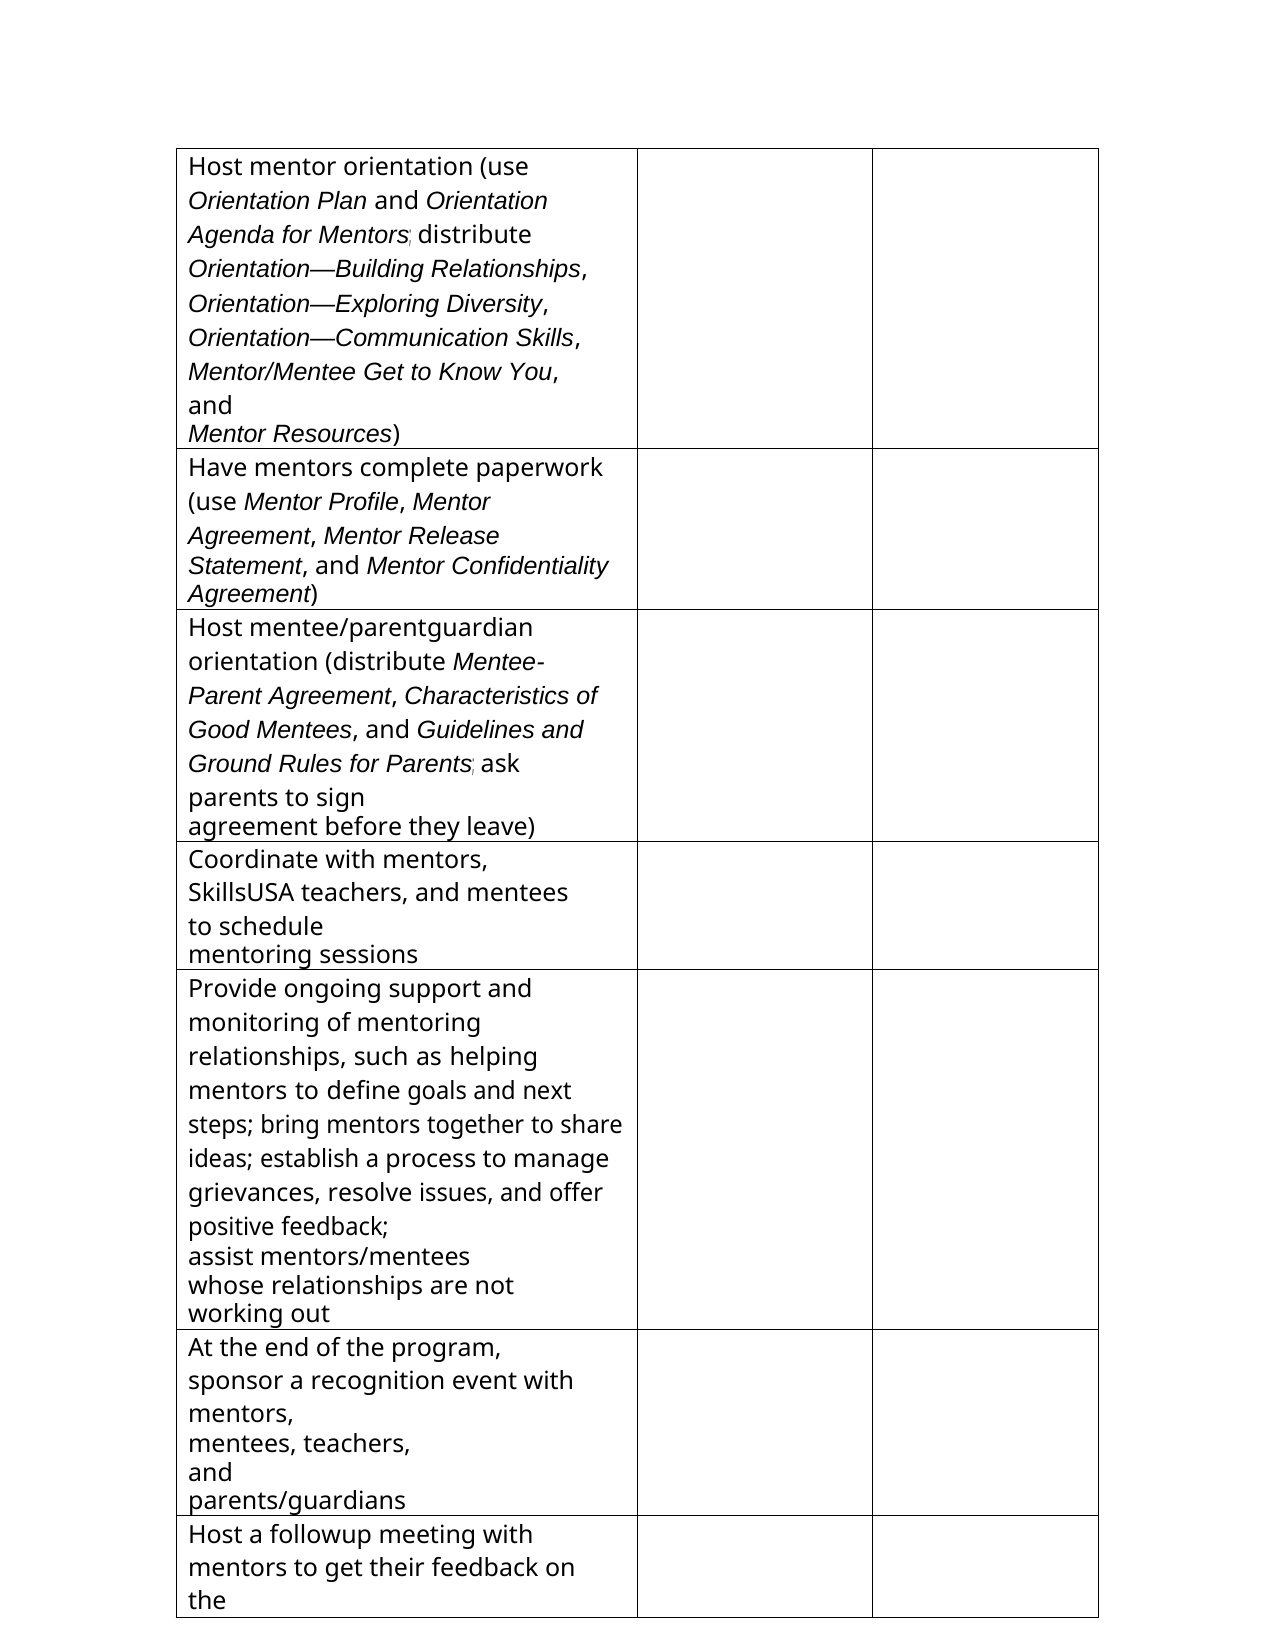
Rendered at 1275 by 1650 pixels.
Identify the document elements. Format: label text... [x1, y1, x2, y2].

table_cell Provide ongoing support and monitoring of mentoring relationships, such as helping mentors to define goals and next steps; bring mentors together to share ideas; establish a process to manage grievances, resolve issues, and offer positive feedback; assist mentors/mentees whose relationships are not working out [177, 970, 637, 1328]
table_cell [177, 1516, 637, 1617]
table_cell [638, 449, 872, 609]
table_cell [873, 1330, 1098, 1515]
table_cell [873, 610, 1098, 841]
table_cell [873, 842, 1098, 969]
table_cell At the end of the program, sponsor a recognition event with mentors, mentees, teachers, and parents/guardians [177, 1330, 637, 1515]
table_header [873, 149, 1098, 448]
table_cell [638, 970, 872, 1328]
table_cell [873, 449, 1098, 609]
table_cell [873, 1516, 1098, 1617]
table_cell Have mentors complete paperwork (use Mentor Profile, Mentor Agreement, Mentor Release Statement, and Mentor Confidentiality Agreement) [177, 449, 637, 609]
table_header Host mentor orientation (use Orientation Plan and Orientation Agenda for Mentors; distribute Orientation—Building Relationships, Orientation—Exploring Diversity, Orientation—Communication Skills, Mentor/Mentee Get to Know You, and Mentor Resources) [177, 149, 637, 448]
table_cell [873, 970, 1098, 1328]
table_cell Coordinate with mentors, SkillsUSA teachers, and mentees to schedule mentoring sessions [177, 842, 637, 969]
table_cell [638, 610, 872, 841]
table_cell Host mentee/parent­guardian orientation (distribute Mentee­Parent Agreement, Characteristics of Good Mentees, and Guidelines and Ground Rules for Parents; ask parents to sign agreement before they leave) [177, 610, 637, 841]
table_cell [638, 1330, 872, 1515]
table_header [638, 149, 872, 448]
table_cell [638, 1516, 872, 1617]
table_cell [638, 842, 872, 969]
